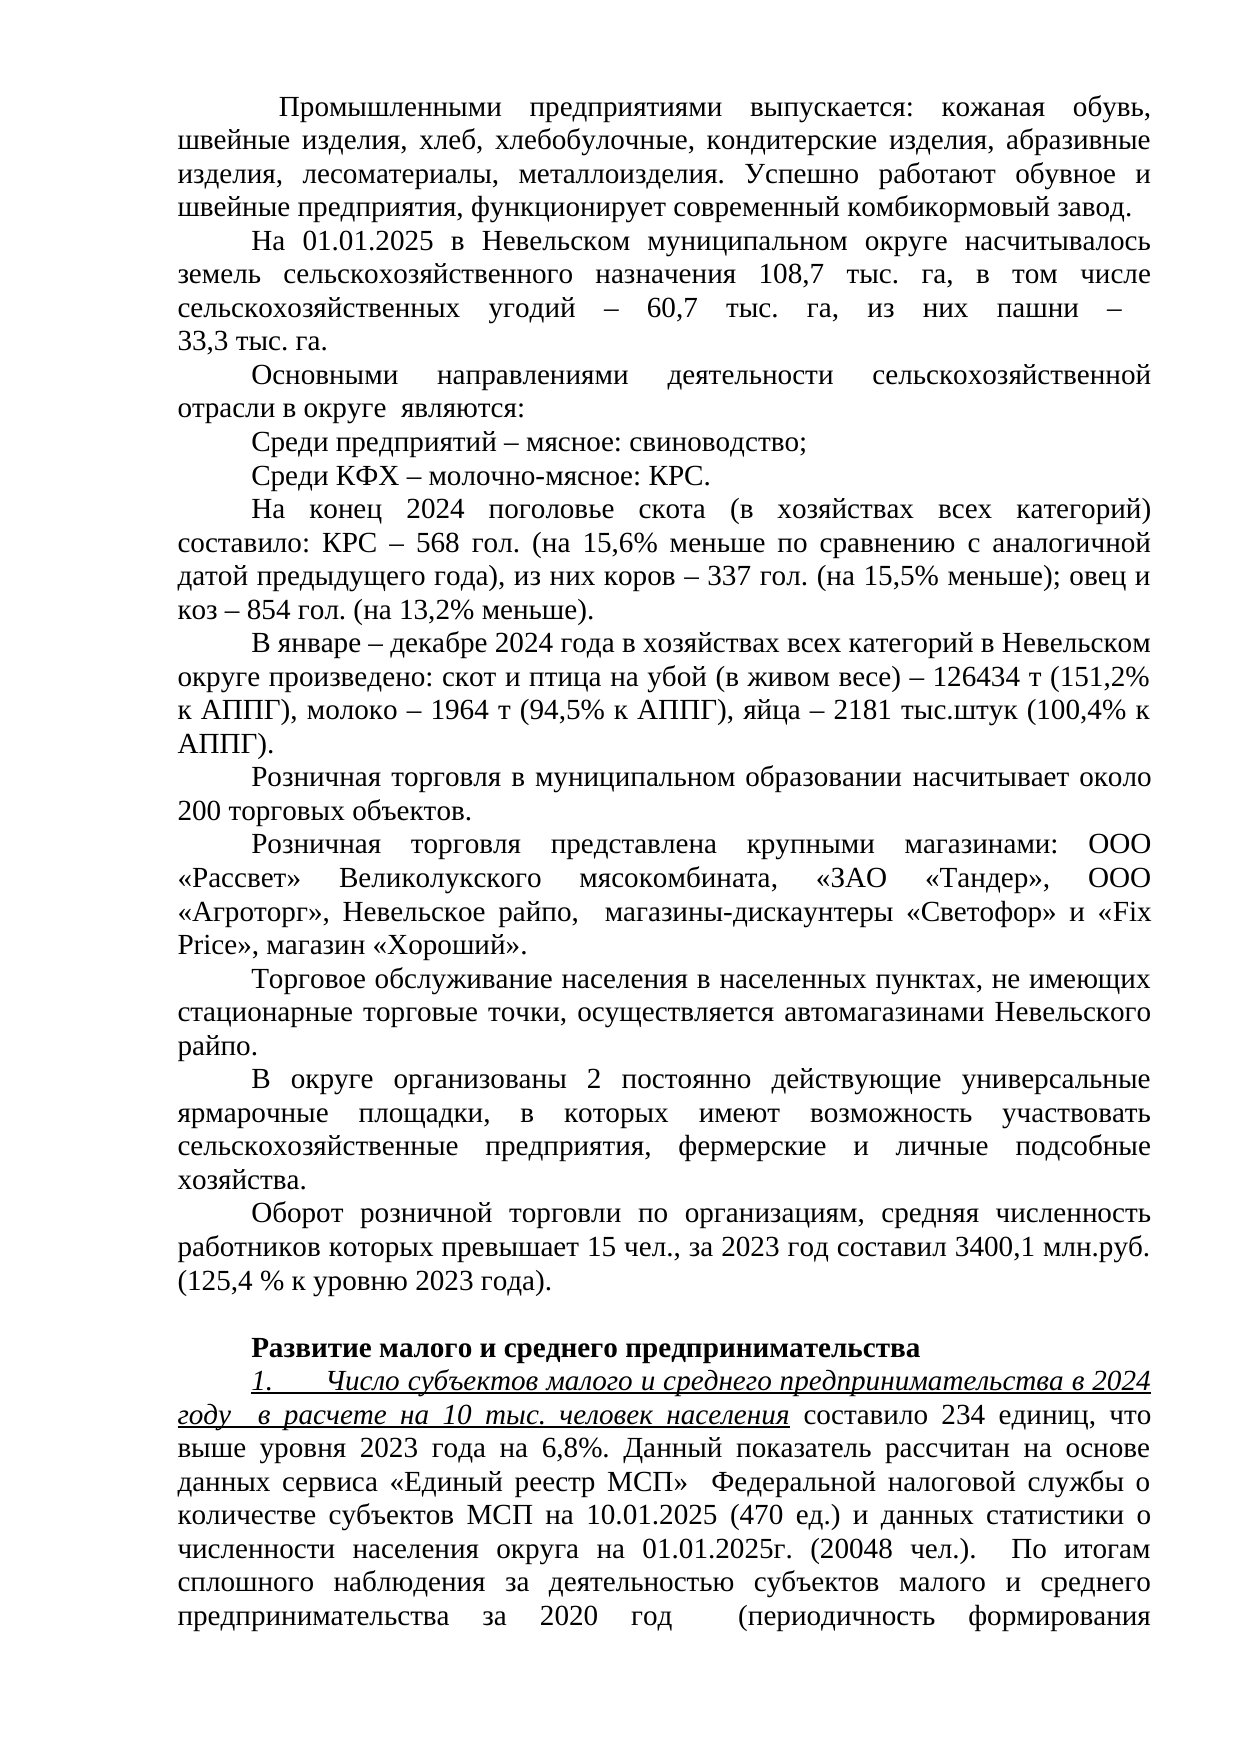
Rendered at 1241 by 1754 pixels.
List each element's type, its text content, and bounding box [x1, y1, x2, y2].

text Оборот розничной торговли по организациям, средняя численность работников которых превышает 15 чел., за 2023 год составил 3400,1 млн.руб. (125,4 % к уровню 2023 года). [177, 1196, 1152, 1296]
text Торговое обслуживание населения в населенных пунктах, не имеющих стационарные торговые точки, осуществляется автомагазинами Невельского райпо. [177, 961, 1152, 1061]
text Среди КФХ – молочно-мясное: КРС. [177, 458, 1152, 491]
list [177, 1363, 1152, 1632]
text Промышленными предприятиями выпускается: кожаная обувь, швейные изделия, хлеб, хлебобулочные, кондитерские изделия, абразивные изделия, лесоматериалы, металлоизделия. Успешно работают обувное и швейные предприятия, функционирует современный комбикормовый завод. [177, 89, 1152, 223]
text Розничная торговля в муниципальном образовании насчитывает около 200 торговых объектов. [177, 759, 1152, 827]
text На 01.01.2025 в Невельском муниципальном округе насчитывалось земель сельскохозяйственного назначения 108,7 тыс. га, в том числе сельскохозяйственных угодий – 60,7 тыс. га, из них пашни – 33,3 тыс. га. [177, 223, 1152, 357]
list Развитие малого и среднего предпринимательства [251, 1330, 1152, 1363]
text На конец 2024 поголовье скота (в хозяйствах всех категорий) составило: КРС – 568 гол. (на 15,6% меньше по сравнению с аналогичной датой предыдущего года), из них коров – 337 гол. (на 15,5% меньше); овец и коз – 854 гол. (на 13,2% меньше). [177, 491, 1152, 625]
text В январе – декабре 2024 года в хозяйствах всех категорий в Невельском округе произведено: скот и птица на убой (в живом весе) – 126434 т (151,2% к АППГ), молоко – 1964 т (94,5% к АППГ), яйца – 2181 тыс.штук (100,4% к АППГ). [177, 625, 1152, 759]
text Розничная торговля представлена крупными магазинами: ООО «Рассвет» Великолукского мясокомбината, «ЗАО «Тандер», ООО «Агроторг», Невельское райпо, магазины-дискаунтеры «Светофор» и «Fix Price», магазин «Хороший». [177, 827, 1152, 961]
text В округе организованы 2 постоянно действующие универсальные ярмарочные площадки, в которых имеют возможность участвовать сельскохозяйственные предприятия, фермерские и личные подсобные хозяйства. [177, 1061, 1152, 1196]
text Основными направлениями деятельности сельскохозяйственной отрасли в округе являются: [177, 357, 1152, 424]
text Среди предприятий – мясное: свиноводство; [177, 424, 1152, 458]
